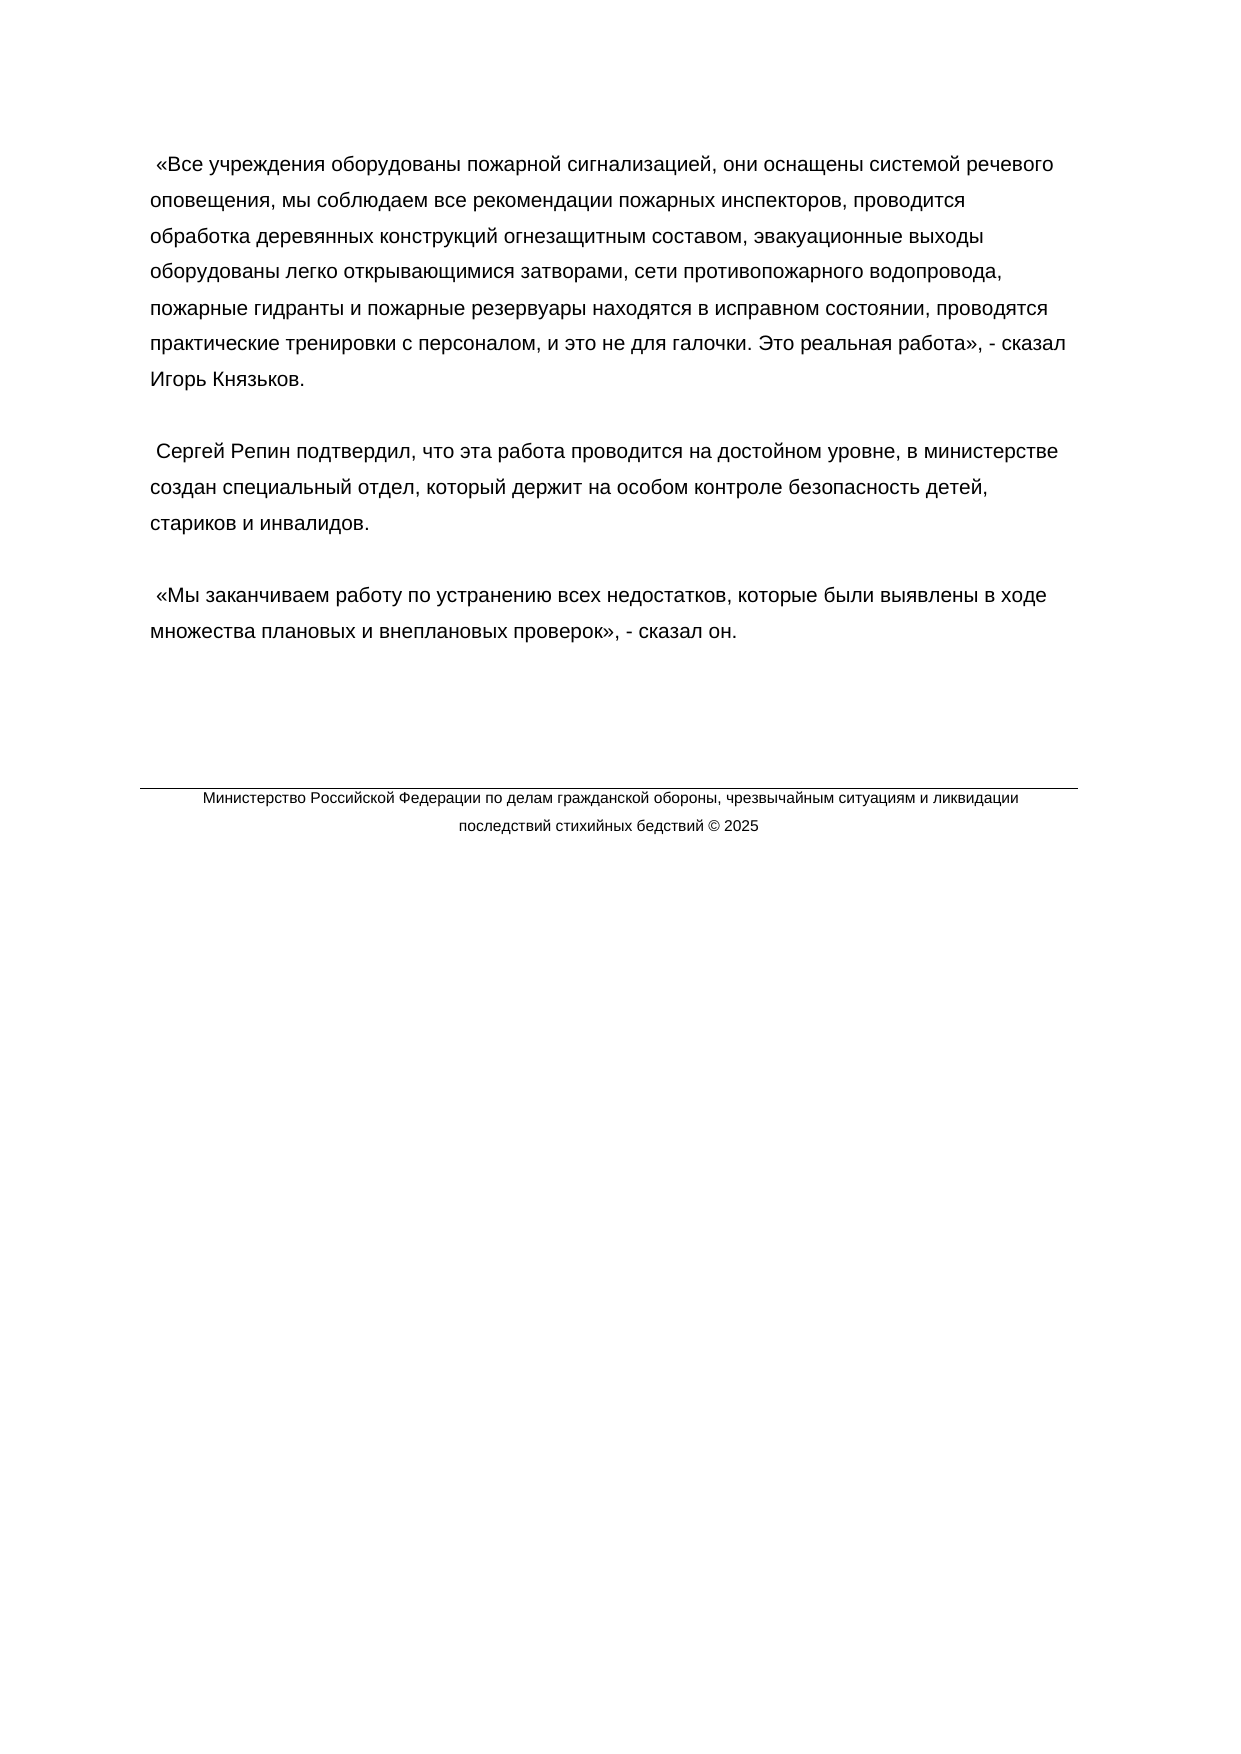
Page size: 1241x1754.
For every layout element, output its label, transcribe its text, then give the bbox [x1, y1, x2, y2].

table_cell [140, 150, 1078, 787]
table_cell Министерство Российской Федерации по делам гражданской обороны, чрезвычайным ситуациям и ликвидации последствий стихийных бедствий © 2025 [140, 789, 1078, 871]
